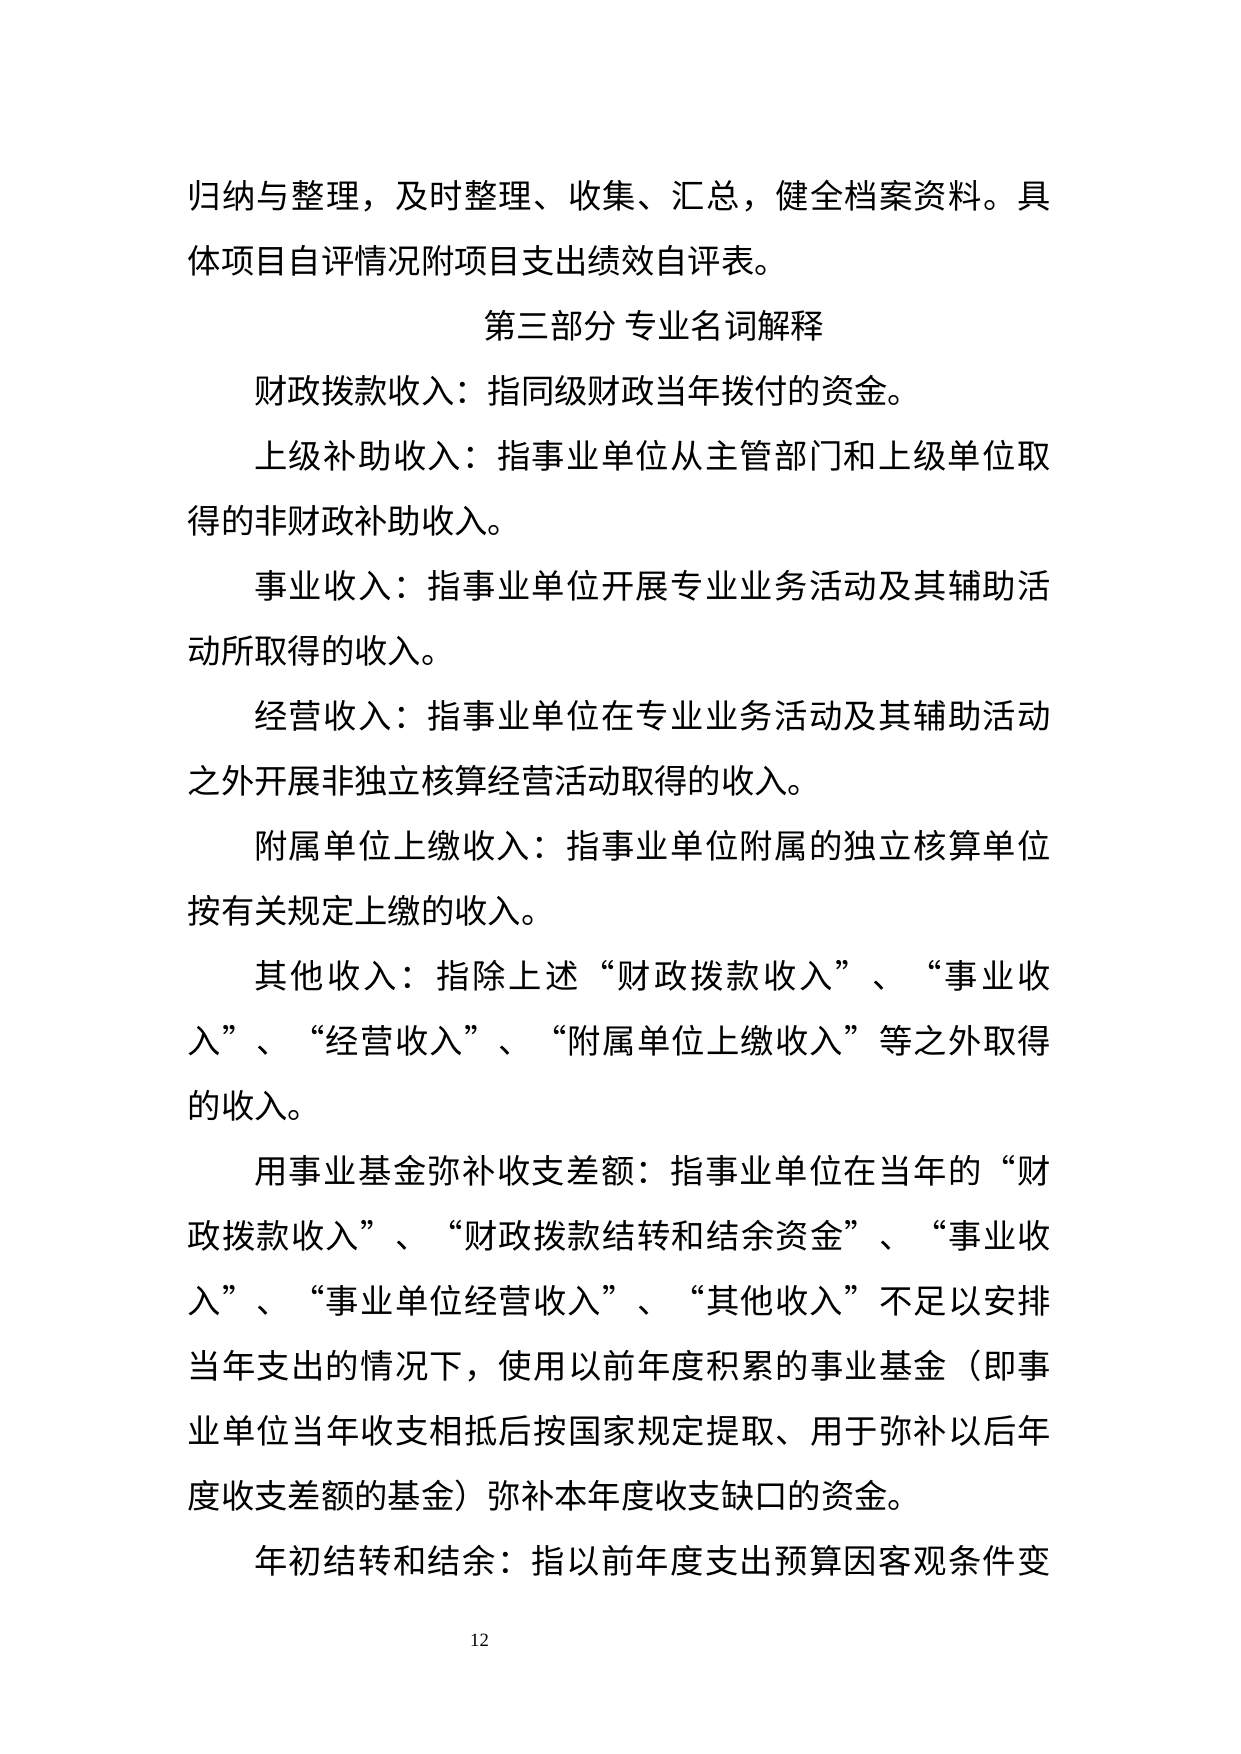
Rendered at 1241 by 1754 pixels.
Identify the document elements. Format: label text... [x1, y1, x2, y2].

text 经营收入：指事业单位在专业业务活动及其辅助活动之外开展非独立核算经营活动取得的收入。 [187, 682, 1053, 812]
text 财政拨款收入：指同级财政当年拨付的资金。 [187, 357, 1053, 422]
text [187, 162, 1053, 292]
text 附属单位上缴收入：指事业单位附属的独立核算单位按有关规定上缴的收入。 [187, 812, 1053, 942]
text 上级补助收入：指事业单位从主管部门和上级单位取得的非财政补助收入。 [187, 422, 1053, 552]
text 事业收入：指事业单位开展专业业务活动及其辅助活动所取得的收入。 [187, 552, 1053, 682]
text 其他收入：指除上述“财政拨款收入”、“事业收入”、“经营收入”、“附属单位上缴收入”等之外取得的收入。 [187, 942, 1053, 1137]
text 第三部分 专业名词解释 [187, 292, 1053, 357]
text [187, 1527, 1053, 1592]
text 用事业基金弥补收支差额：指事业单位在当年的“财政拨款收入”、“财政拨款结转和结余资金”、“事业收入”、“事业单位经营收入”、“其他收入”不足以安排当年支出的情况下，使用以前年度积累的事业基金（即事业单位当年收支相抵后按国家规定提取、用于弥补以后年度收支差额的基金）弥补本年度收支缺口的资金。 [187, 1137, 1053, 1527]
